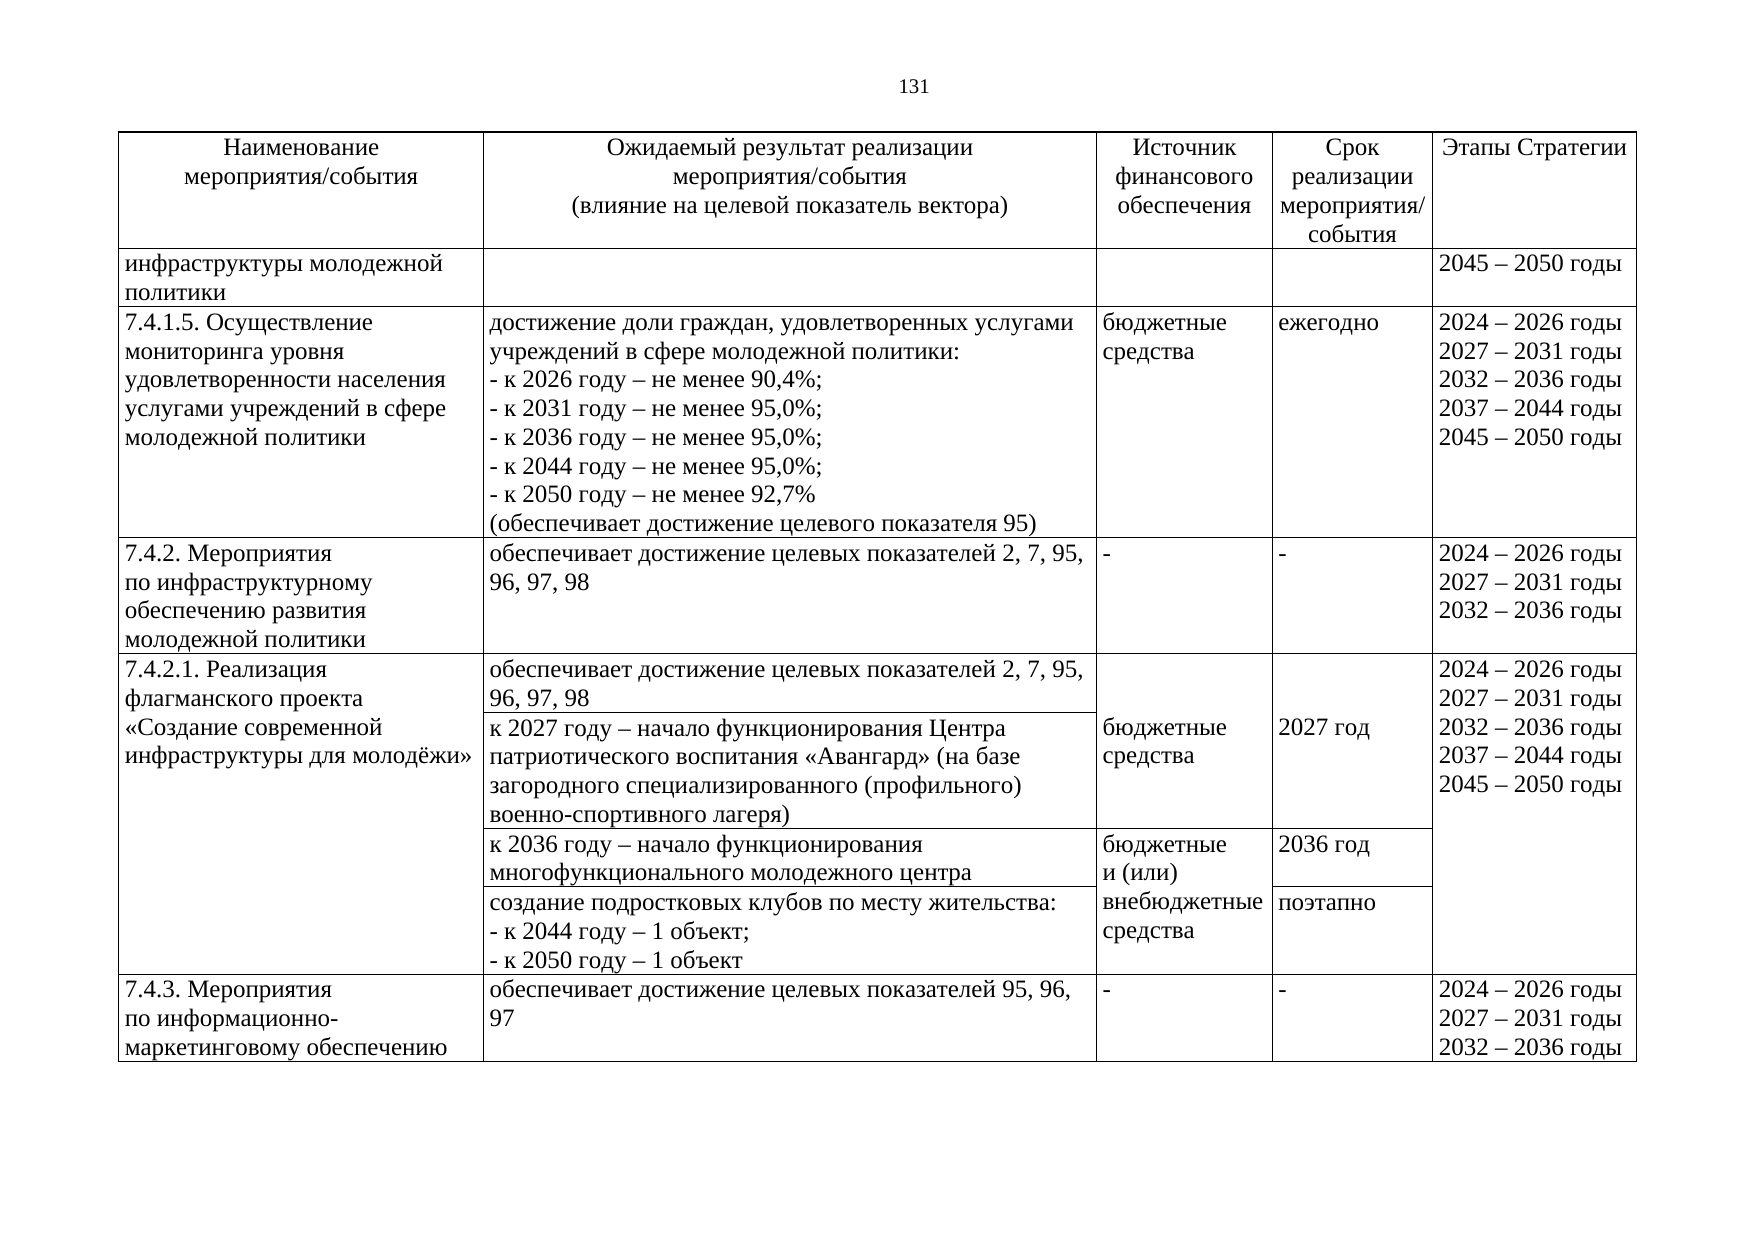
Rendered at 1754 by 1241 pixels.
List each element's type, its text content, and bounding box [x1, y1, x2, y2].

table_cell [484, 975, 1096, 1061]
table_header Этапы Стратегии [1433, 133, 1636, 247]
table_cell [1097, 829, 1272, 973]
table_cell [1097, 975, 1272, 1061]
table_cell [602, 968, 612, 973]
table_header Источник финансового обеспечения [1097, 133, 1272, 247]
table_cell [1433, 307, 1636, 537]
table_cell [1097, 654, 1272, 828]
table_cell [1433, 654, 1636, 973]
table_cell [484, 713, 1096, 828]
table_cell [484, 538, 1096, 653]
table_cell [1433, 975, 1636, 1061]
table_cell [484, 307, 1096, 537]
table_header Наименование мероприятия/события [119, 133, 483, 247]
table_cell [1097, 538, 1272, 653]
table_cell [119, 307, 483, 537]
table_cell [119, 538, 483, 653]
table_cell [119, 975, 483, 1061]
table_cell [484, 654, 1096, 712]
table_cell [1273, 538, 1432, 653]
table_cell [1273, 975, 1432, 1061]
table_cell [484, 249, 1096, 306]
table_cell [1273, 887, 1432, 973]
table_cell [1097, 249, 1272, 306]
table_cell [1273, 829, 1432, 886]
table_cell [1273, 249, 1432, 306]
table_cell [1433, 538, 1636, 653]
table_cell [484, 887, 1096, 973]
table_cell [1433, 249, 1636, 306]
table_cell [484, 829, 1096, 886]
table_header Ожидаемый результат реализации мероприятия/события (влияние на целевой показатель вектора) [484, 133, 1096, 247]
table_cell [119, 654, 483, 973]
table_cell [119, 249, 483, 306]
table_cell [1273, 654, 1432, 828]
table_header Срок реализации мероприятия/ события [1273, 133, 1432, 247]
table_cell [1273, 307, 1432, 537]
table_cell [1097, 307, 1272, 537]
